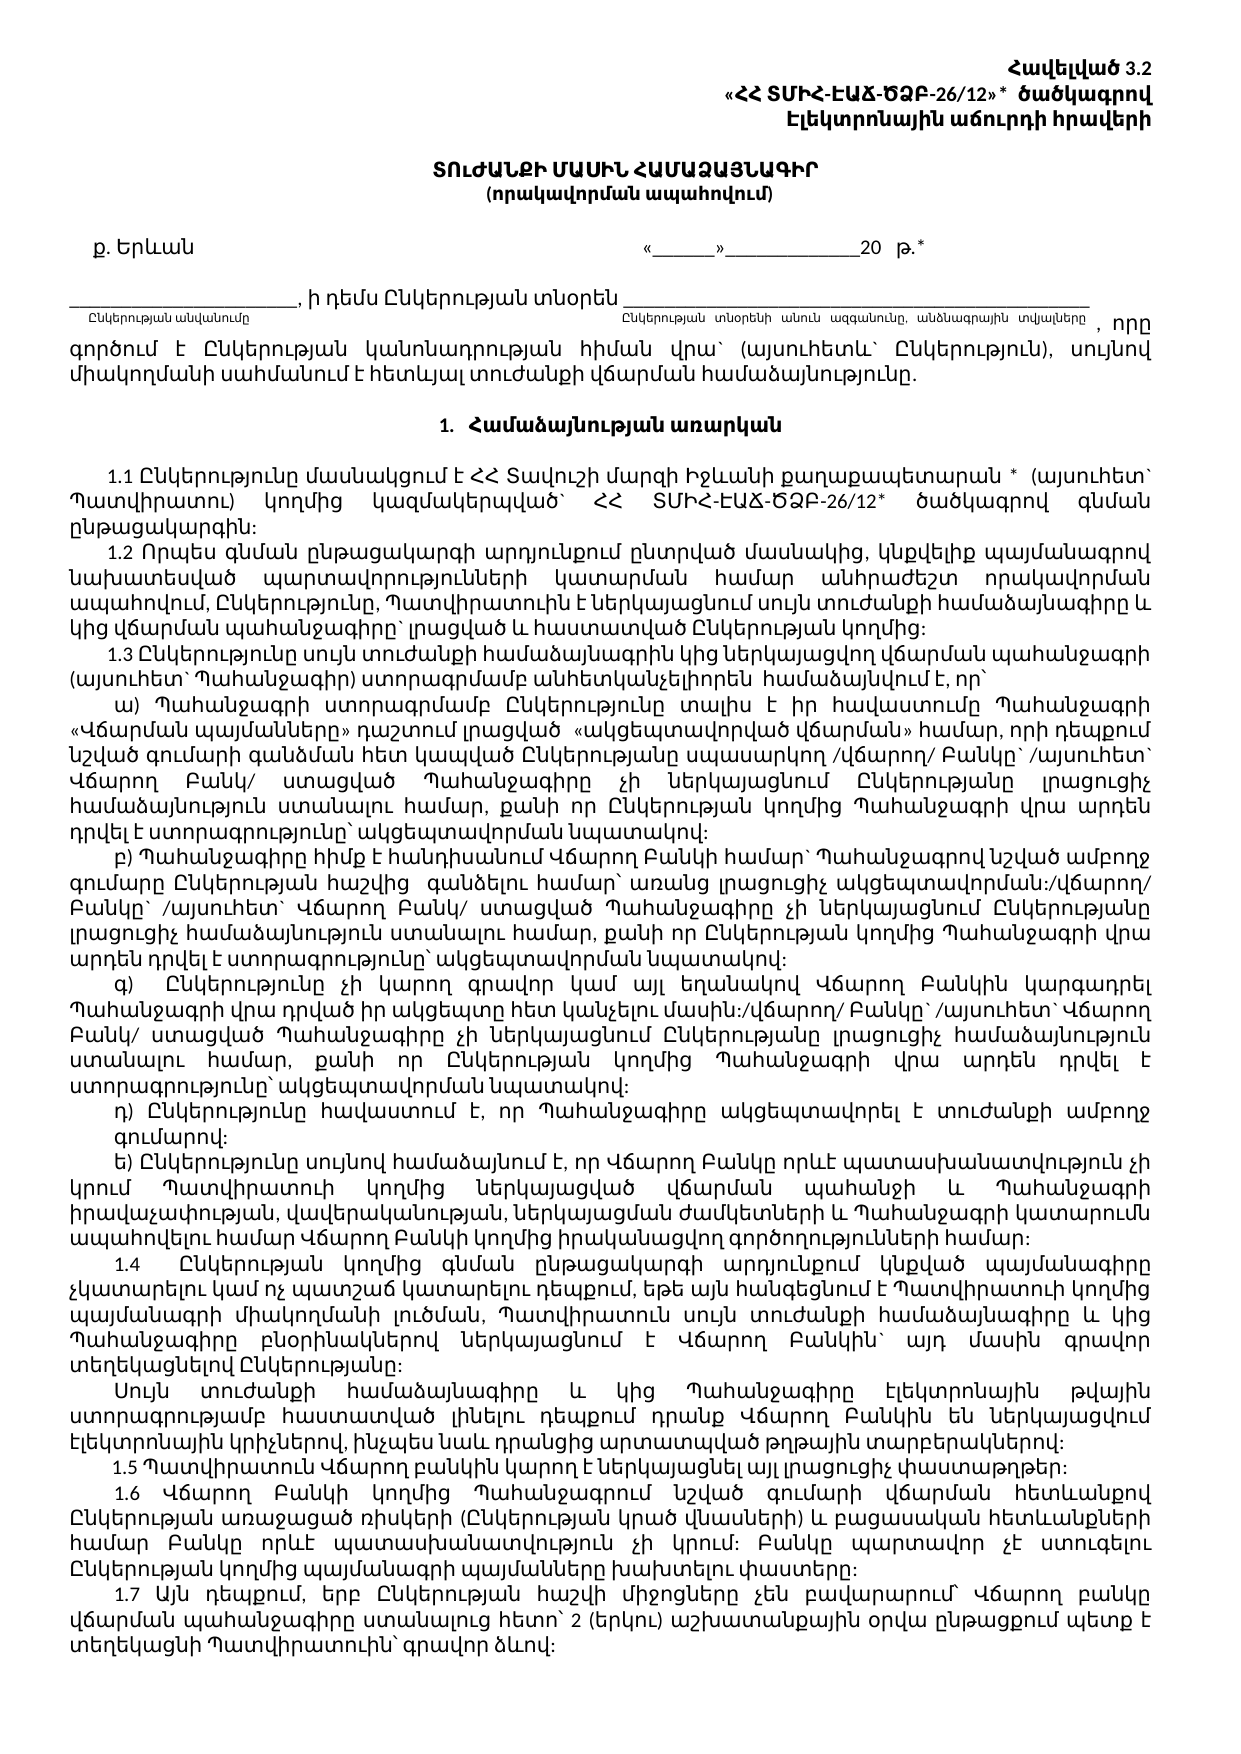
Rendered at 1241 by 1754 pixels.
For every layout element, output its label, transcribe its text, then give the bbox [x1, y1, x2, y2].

text Էլեկտրոնային աճուրդի հրավերի [69, 106, 1152, 132]
text գ) Ընկերությունը չի կարող գրավոր կամ այլ եղանակով Վճարող Բանկին կարգադրել Պահանջագրի վրա դրված իր ակցեպտը հետ կանչելու մասին:/վճարող/ Բանկը` /այսուհետ` Վճարող Բանկ/ ստացված Պահանջագիրը չի ներկայացնում Ընկերությանը լրացուցիչ համաձայնություն ստանալու համար, քանի որ Ընկերության կողմից Պահանջագրի վրա արդեն դրվել է ստորագրությունը՝ ակցեպտավորման նպատակով: [69, 971, 1152, 1098]
text ե) Ընկերությունը սույնով համաձայնում է, որ Վճարող Բանկը որևէ պատասխանատվություն չի կրում Պատվիրատուի կողմից ներկայացված վճարման պահանջի և Պահանջագրի իրավաչափության, վավերականության, ներկայացման ժամկետների և Պահանջագրի կատարումն ապահովելու համար Վճարող Բանկի կողմից իրականացվող գործողությունների համար: [69, 1149, 1152, 1251]
text ______________________, ի դեմս Ընկերության տնօրեն _____________________________________________ [69, 285, 1152, 311]
text 1.6 Վճարող Բանկի կողմից Պահանջագրում նշված գումարի վճարման հետևանքով Ընկերության առաջացած ռիսկերի (Ընկերության կրած վնասների) և բացասական հետևանքների համար Բանկը որևէ պատասխանատվություն չի կրում: Բանկը պարտավոր չէ ստուգելու Ընկերության կողմից պայմանագրի պայմանները խախտելու փաստերը: [69, 1480, 1152, 1581]
text (որակավորման ապահովում) [69, 183, 1152, 206]
text բ) Պահանջագիրը հիմք է հանդիսանում Վճարող Բանկի համար` Պահանջագրով նշված ամբողջ գումարը Ընկերության հաշվից գանձելու համար՝ առանց լրացուցիչ ակցեպտավորման:/վճարող/ Բանկը` /այսուհետ` Վճարող Բանկ/ ստացված Պահանջագիրը չի ներկայացնում Ընկերությանը լրացուցիչ համաձայնություն ստանալու համար, քանի որ Ընկերության կողմից Պահանջագրի վրա արդեն դրվել է ստորագրությունը՝ ակցեպտավորման նպատակով: [69, 844, 1152, 971]
text դ) Ընկերությունը հավաստում է, որ Պահանջագիրը ակցեպտավորել է տուժանքի ամբողջ գումարով: [113, 1098, 1152, 1149]
text ՏՈւԺԱՆՔԻ ՄԱՍԻՆ ՀԱՄԱՁԱՅՆԱԳԻՐ [69, 157, 1152, 183]
text 1.3 Ընկերությունը սույն տուժանքի համաձայնագրին կից ներկայացվող վճարման պահանջագրի (այսուհետ` Պահանջագիր) ստորագրմամբ անհետկանչելիորեն համաձայնվում է, որ՝ [69, 641, 1152, 692]
text Ընկերության անվանումը Ընկերության տնօրենի անուն ազգանունը, անձնագրային տվյալները , որը գործում է Ընկերության կանոնադրության հիման վրա` (այսուհետև` Ընկերություն), սույնով միակողմանի սահմանում է հետևյալ տուժանքի վճարման համաձայնությունը. [69, 311, 1152, 387]
text 1.4 Ընկերության կողմից գնման ընթացակարգի արդյունքում կնքված պայմանագիրը չկատարելու կամ ոչ պատշաճ կատարելու դեպքում, եթե այն հանգեցնում է Պատվիրատուի կողմից պայմանագրի միակողմանի լուծման, Պատվիրատուն սույն տուժանքի համաձայնագիրը և կից Պահանջագիրը բնօրինակներով ներկայացնում է Վճարող Բանկին` այդ մասին գրավոր տեղեկացնելով Ընկերությանը: [69, 1251, 1152, 1378]
text Հավելված 3.2 [69, 56, 1152, 81]
text 1. Համաձայնության առարկան [69, 412, 1152, 438]
text 1.2 Որպես գնման ընթացակարգի արդյունքում ընտրված մասնակից, կնքվելիք պայմանագրով նախատեսված պարտավորությունների կատարման համար անհրաժեշտ որակավորման ապահովում, Ընկերությունը, Պատվիրատուին է ներկայացնում սույն տուժանքի համաձայնագիրը և կից վճարման պահանջագիրը` լրացված և հաստատված Ընկերության կողմից: [69, 539, 1152, 641]
text ք. Երևան «______»_____________20 թ.* [69, 234, 1152, 260]
text Սույն տուժանքի համաձայնագիրը և կից Պահանջագիրը էլեկտրոնային թվային ստորագրությամբ հաստատված լինելու դեպքում դրանք Վճարող Բանկին են ներկայացվում էլեկտրոնային կրիչներով, ինչպես նաև դրանցից արտատպված թղթային տարբերակներով: [69, 1378, 1152, 1454]
text 1.5 Պատվիրատուն Վճարող բանկին կարող է ներկայացնել այլ լրացուցիչ փաստաթղթեր: [69, 1454, 1152, 1480]
text ա) Պահանջագրի ստորագրմամբ Ընկերությունը տալիս է իր հավաստումը Պահանջագրի «Վճարման պայմանները» դաշտում լրացված «ակցեպտավորված վճարման» համար, որի դեպքում նշված գումարի գանձման հետ կապված Ընկերությանը սպասարկող /վճարող/ Բանկը` /այսուհետ` Վճարող Բանկ/ ստացված Պահանջագիրը չի ներկայացնում Ընկերությանը լրացուցիչ համաձայնություն ստանալու համար, քանի որ Ընկերության կողմից Պահանջագրի վրա արդեն դրվել է ստորագրությունը՝ ակցեպտավորման նպատակով: [69, 692, 1152, 844]
text «ՀՀ ՏՄԻՀ-ԷԱՃ-ԾՁԲ-26/12»* ծածկագրով [69, 81, 1152, 106]
text 1.1 Ընկերությունը մասնակցում է ՀՀ Տավուշի մարզի Իջևանի քաղաքապետարան * (այսուհետ` Պատվիրատու) կողմից կազմակերպված` ՀՀ ՏՄԻՀ-ԷԱՃ-ԾՁԲ-26/12* ծածկագրով գնման ընթացակարգին: [69, 463, 1152, 539]
text 1.7 Այն դեպքում, երբ Ընկերության հաշվի միջոցները չեն բավարարում՝ Վճարող բանկը վճարման պահանջագիրը ստանալուց հետո՝ 2 (երկու) աշխատանքային օրվա ընթացքում պետք է տեղեկացնի Պատվիրատուին՝ գրավոր ձևով: [69, 1581, 1152, 1658]
